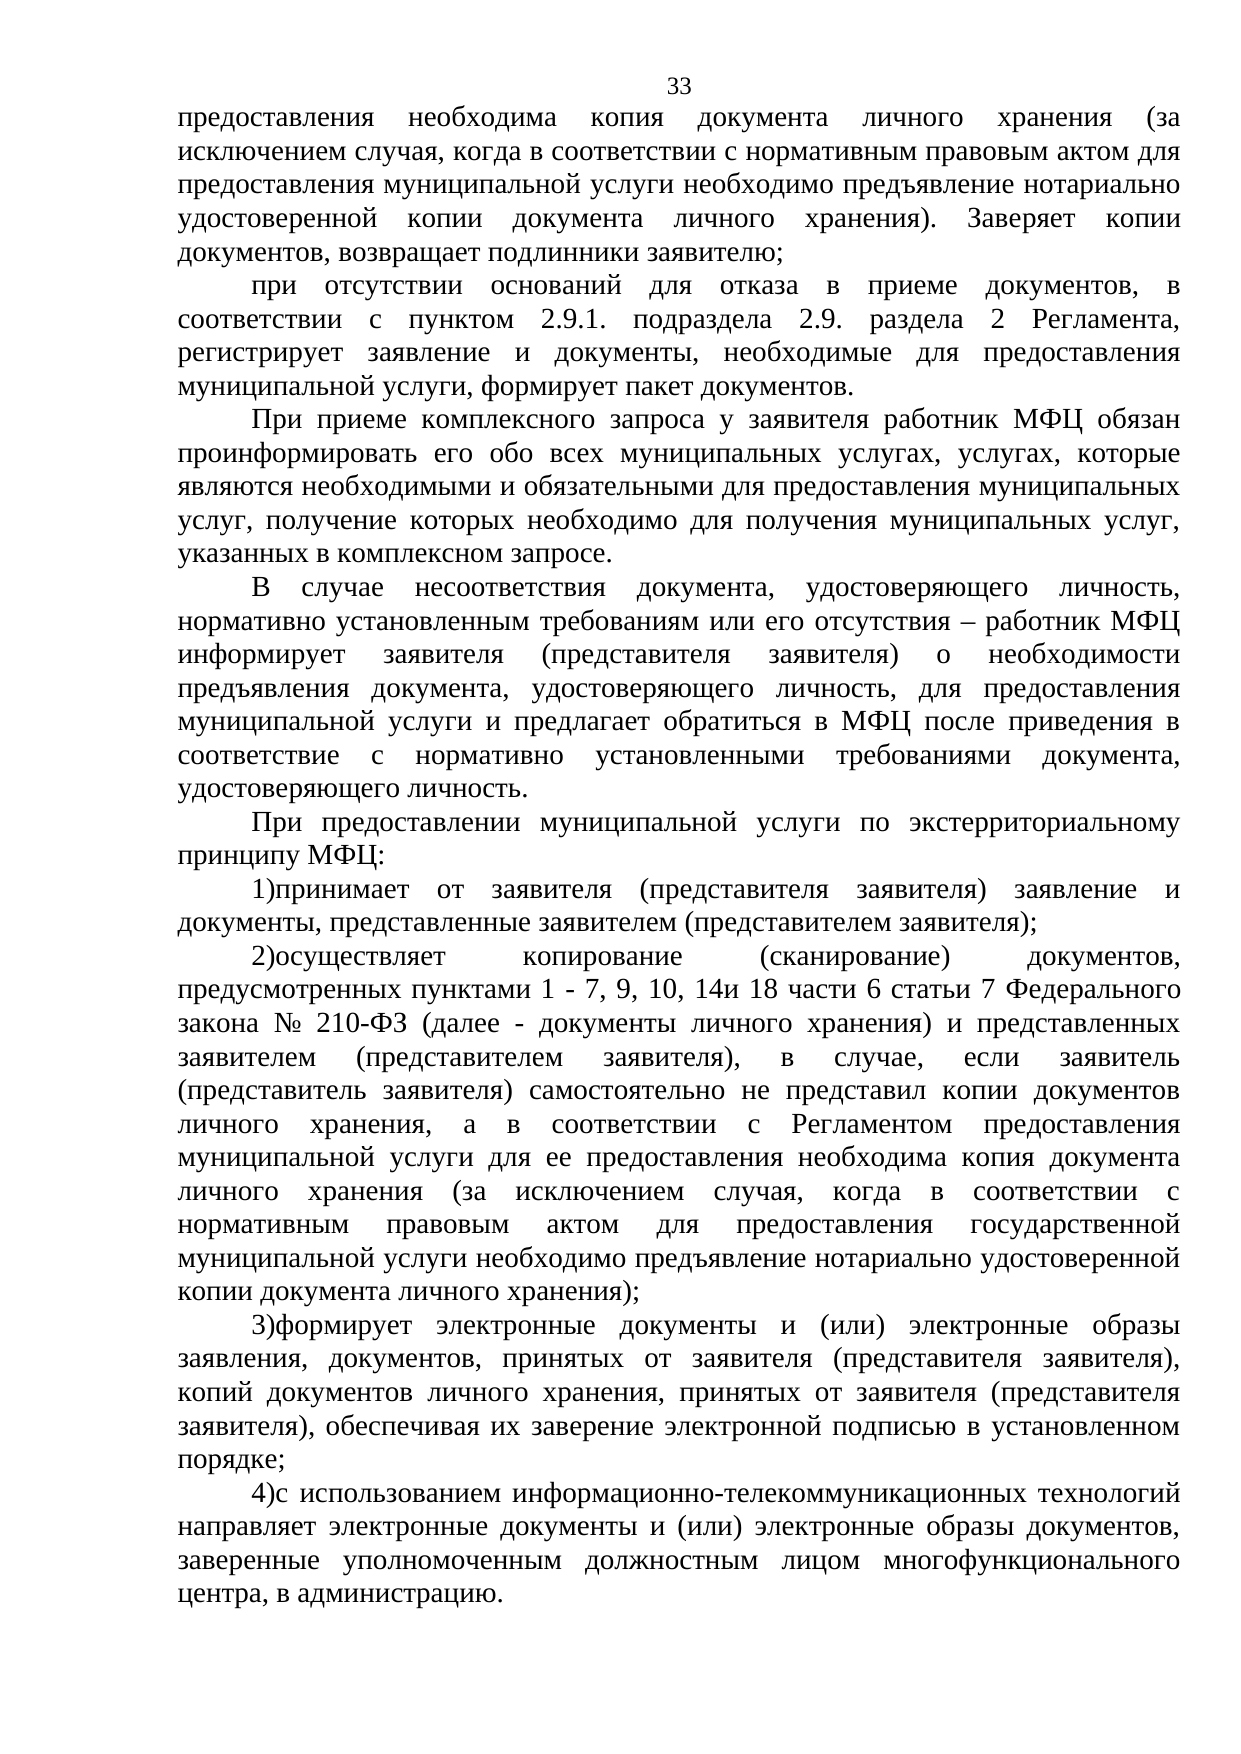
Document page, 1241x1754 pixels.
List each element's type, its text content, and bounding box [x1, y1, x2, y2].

text при отсутствии оснований для отказа в приеме документов, в соответствии с пунктом 2.9.1. подраздела 2.9. раздела 2 Регламента, регистрирует заявление и документы, необходимые для предоставления муниципальной услуги, формирует пакет документов. [177, 267, 1181, 401]
text 3)формирует электронные документы и (или) электронные образы заявления, документов, принятых от заявителя (представителя заявителя), копий документов личного хранения, принятых от заявителя (представителя заявителя), обеспечивая их заверение электронной подписью в установленном порядке; [177, 1307, 1181, 1475]
text При приеме комплексного запроса у заявителя работник МФЦ обязан проинформировать его обо всех муниципальных услугах, услугах, которые являются необходимыми и обязательными для предоставления муниципальных услуг, получение которых необходимо для получения муниципальных услуг, указанных в комплексном запросе. [177, 401, 1181, 569]
text 4)с использованием информационно-телекоммуникационных технологий направляет электронные документы и (или) электронные образы документов, заверенные уполномоченным должностным лицом многофункционального центра, в администрацию. [177, 1475, 1181, 1609]
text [177, 99, 1181, 267]
text В случае несоответствия документа, удостоверяющего личность, нормативно установленным требованиям или его отсутствия – работник МФЦ информирует заявителя (представителя заявителя) о необходимости предъявления документа, удостоверяющего личность, для предоставления муниципальной услуги и предлагает обратиться в МФЦ после приведения в соответствие с нормативно установленными требованиями документа, удостоверяющего личность. [177, 569, 1181, 804]
text При предоставлении муниципальной услуги по экстерриториальному принципу МФЦ: [177, 804, 1181, 871]
text 2)осуществляет копирование (сканирование) документов, предусмотренных пунктами 1 - 7, 9, 10, 14и 18 части 6 статьи 7 Федерального закона № 210-ФЗ (далее - документы личного хранения) и представленных заявителем (представителем заявителя), в случае, если заявитель (представитель заявителя) самостоятельно не представил копии документов личного хранения, а в соответствии с Регламентом предоставления муниципальной услуги для ее предоставления необходима копия документа личного хранения (за исключением случая, когда в соответствии с нормативным правовым актом для предоставления государственной муниципальной услуги необходимо предъявление нотариально удостоверенной копии документа личного хранения); [177, 938, 1181, 1307]
text 1)принимает от заявителя (представителя заявителя) заявление и документы, представленные заявителем (представителем заявителя); [177, 871, 1181, 938]
